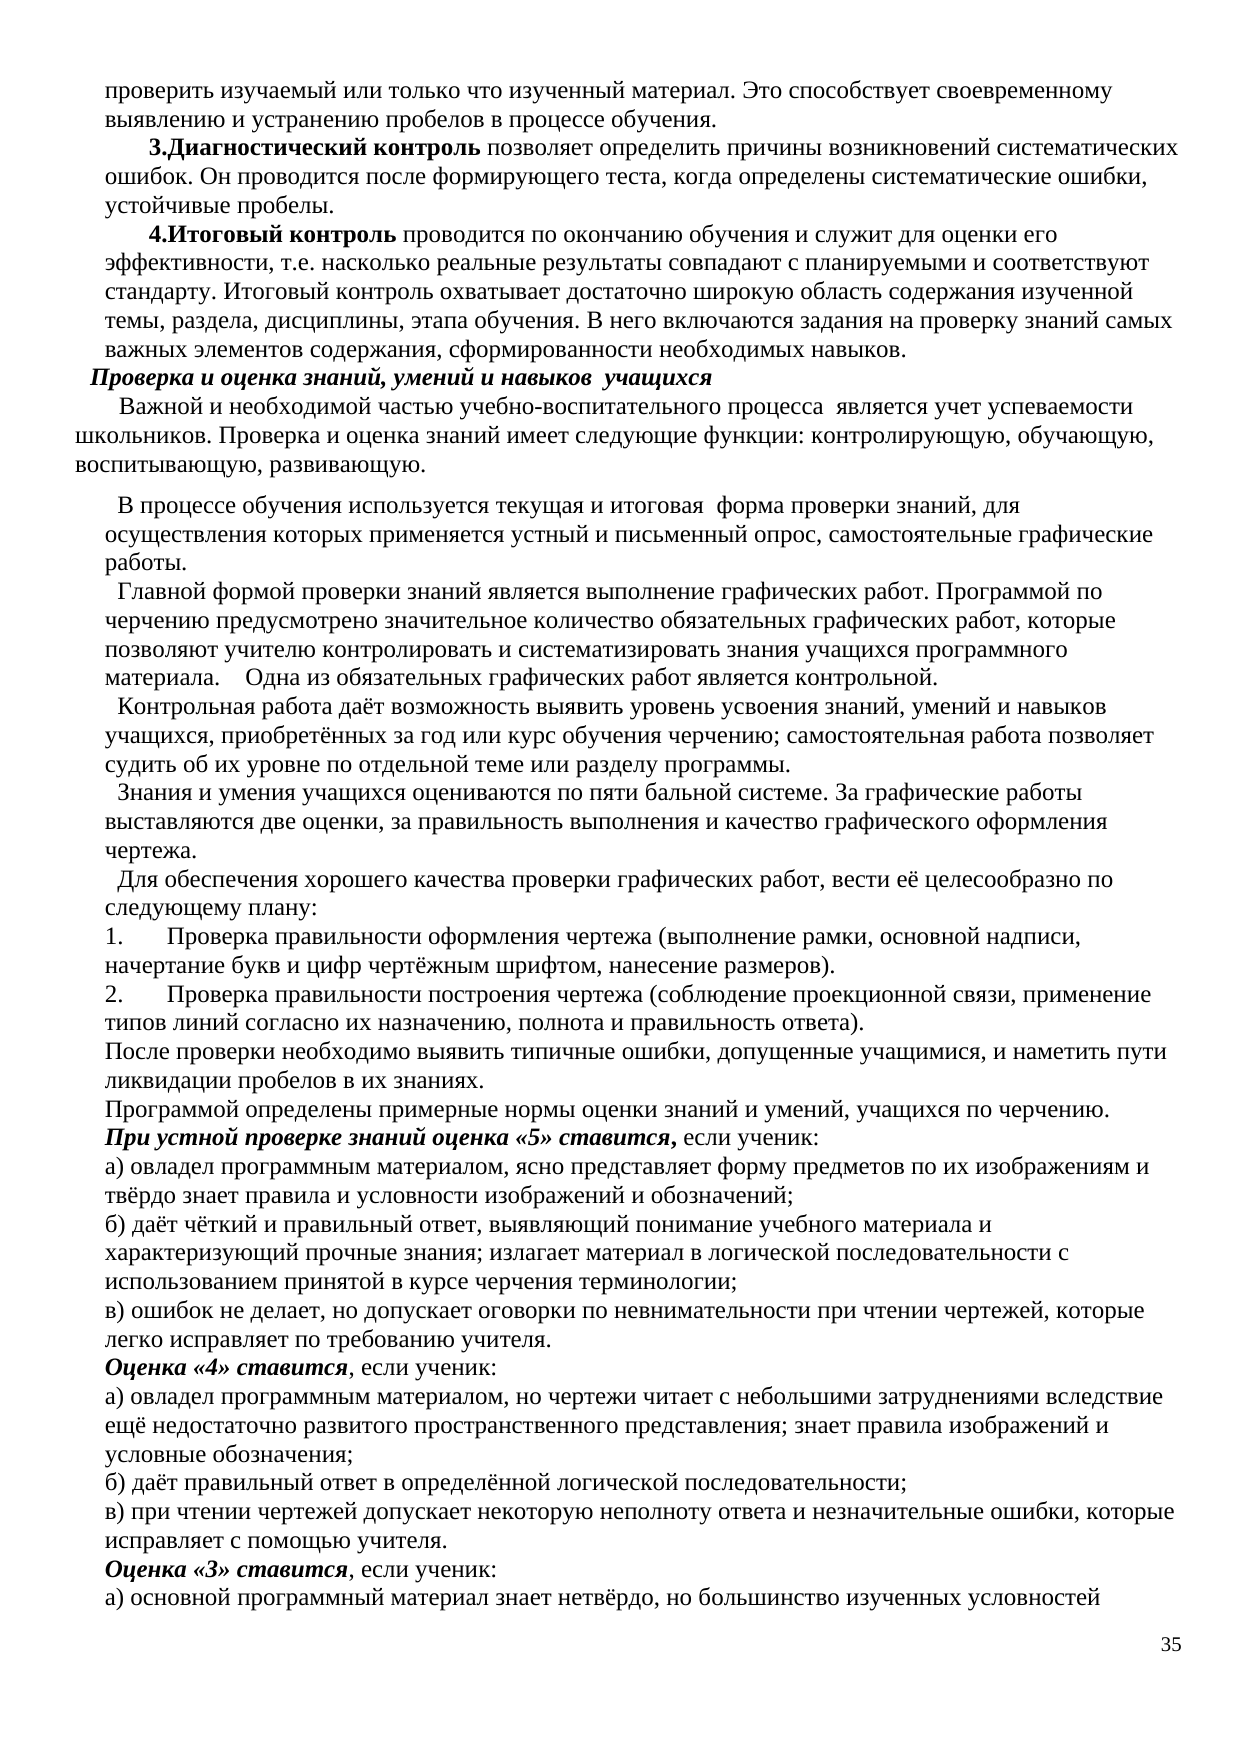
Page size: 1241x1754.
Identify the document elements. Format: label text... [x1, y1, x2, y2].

text Важной и необходимой частью учебно-воспитательного процесса является учет успеваемости школьников. Проверка и оценка знаний имеет следующие функции: контролирующую, обучающую, воспитывающую, развивающую. [75, 391, 1181, 477]
text Оценка «3» ставится, если ученик: [104, 1554, 1181, 1582]
text Главной формой проверки знаний является выполнение графических работ. Программой по черчению предусмотрено значительное количество обязательных графических работ, которые позволяют учителю контролировать и систематизировать знания учащихся программного материала. Одна из обязательных графических работ является контрольной. [104, 576, 1181, 691]
text б) даёт чёткий и правильный ответ, выявляющий понимание учебного материала и характеризующий прочные знания; излагает материал в логической последовательности с использованием принятой в курсе черчения терминологии; [104, 1209, 1181, 1295]
text Контрольная работа даёт возможность выявить уровень усвоения знаний, умений и навыков учащихся, приобретённых за год или курс обучения черчению; самостоятельная работа позволяет судить об их уровне по отдельной теме или разделу программы. [104, 691, 1181, 777]
text Программой определены примерные нормы оценки знаний и умений, учащихся по черчению. [104, 1094, 1181, 1122]
text Знания и умения учащихся оцениваются по пяти бальной системе. За графические работы выставляются две оценки, за правильность выполнения и качество графического оформления чертежа. [104, 777, 1181, 864]
text 4.Итоговый контроль проводится по окончанию обучения и служит для оценки его эффективности, т.е. насколько реальные результаты совпадают с планируемыми и соответствуют стандарту. Итоговый контроль охватывает достаточно широкую область содержания изученной темы, раздела, дисциплины, этапа обучения. В него включаются задания на проверку знаний самых важных элементов содержания, сформированности необходимых навыков. [104, 219, 1181, 362]
subtitle Проверка и оценка знаний, умений и навыков учащихся [90, 362, 1181, 391]
text В процессе обучения используется текущая и итоговая форма проверки знаний, для осуществления которых применяется устный и письменный опрос, самостоятельные графические работы. [104, 490, 1181, 576]
list Проверка правильности построения чертежа (соблюдение проекционной связи, применение типов линий согласно их назначению, полнота и правильность ответа). [104, 979, 1181, 1036]
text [104, 75, 1181, 132]
text а) овладел программным материалом, ясно представляет форму предметов по их изображениям и твёрдо знает правила и условности изображений и обозначений; [104, 1151, 1181, 1209]
text Оценка «4» ставится, если ученик: [104, 1352, 1181, 1381]
text 3.Диагностический контроль позволяет определить причины возникновений систематических ошибок. Он проводится после формирующего теста, когда определены систематические ошибки, устойчивые пробелы. [104, 132, 1181, 219]
text б) даёт правильный ответ в определённой логической последовательности; [104, 1467, 1181, 1496]
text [104, 1582, 1181, 1611]
text После проверки необходимо выявить типичные ошибки, допущенные учащимися, и наметить пути ликвидации пробелов в их знаниях. [104, 1036, 1181, 1094]
text При устной проверке знаний оценка «5» ставится, если ученик: [104, 1122, 1181, 1151]
text а) овладел программным материалом, но чертежи читает с небольшими затруднениями вследствие ещё недостаточно развитого пространственного представления; знает правила изображений и условные обозначения; [104, 1381, 1181, 1467]
text в) при чтении чертежей допускает некоторую неполноту ответа и незначительные ошибки, которые исправляет с помощью учителя. [104, 1496, 1181, 1554]
list Проверка правильности оформления чертежа (выполнение рамки, основной надписи, начертание букв и цифр чертёжным шрифтом, нанесение размеров). [104, 921, 1181, 979]
text в) ошибок не делает, но допускает оговорки по невнимательности при чтении чертежей, которые легко исправляет по требованию учителя. [104, 1295, 1181, 1352]
text Для обеспечения хорошего качества проверки графических работ, вести её целесообразно по следующему плану: [104, 864, 1181, 921]
